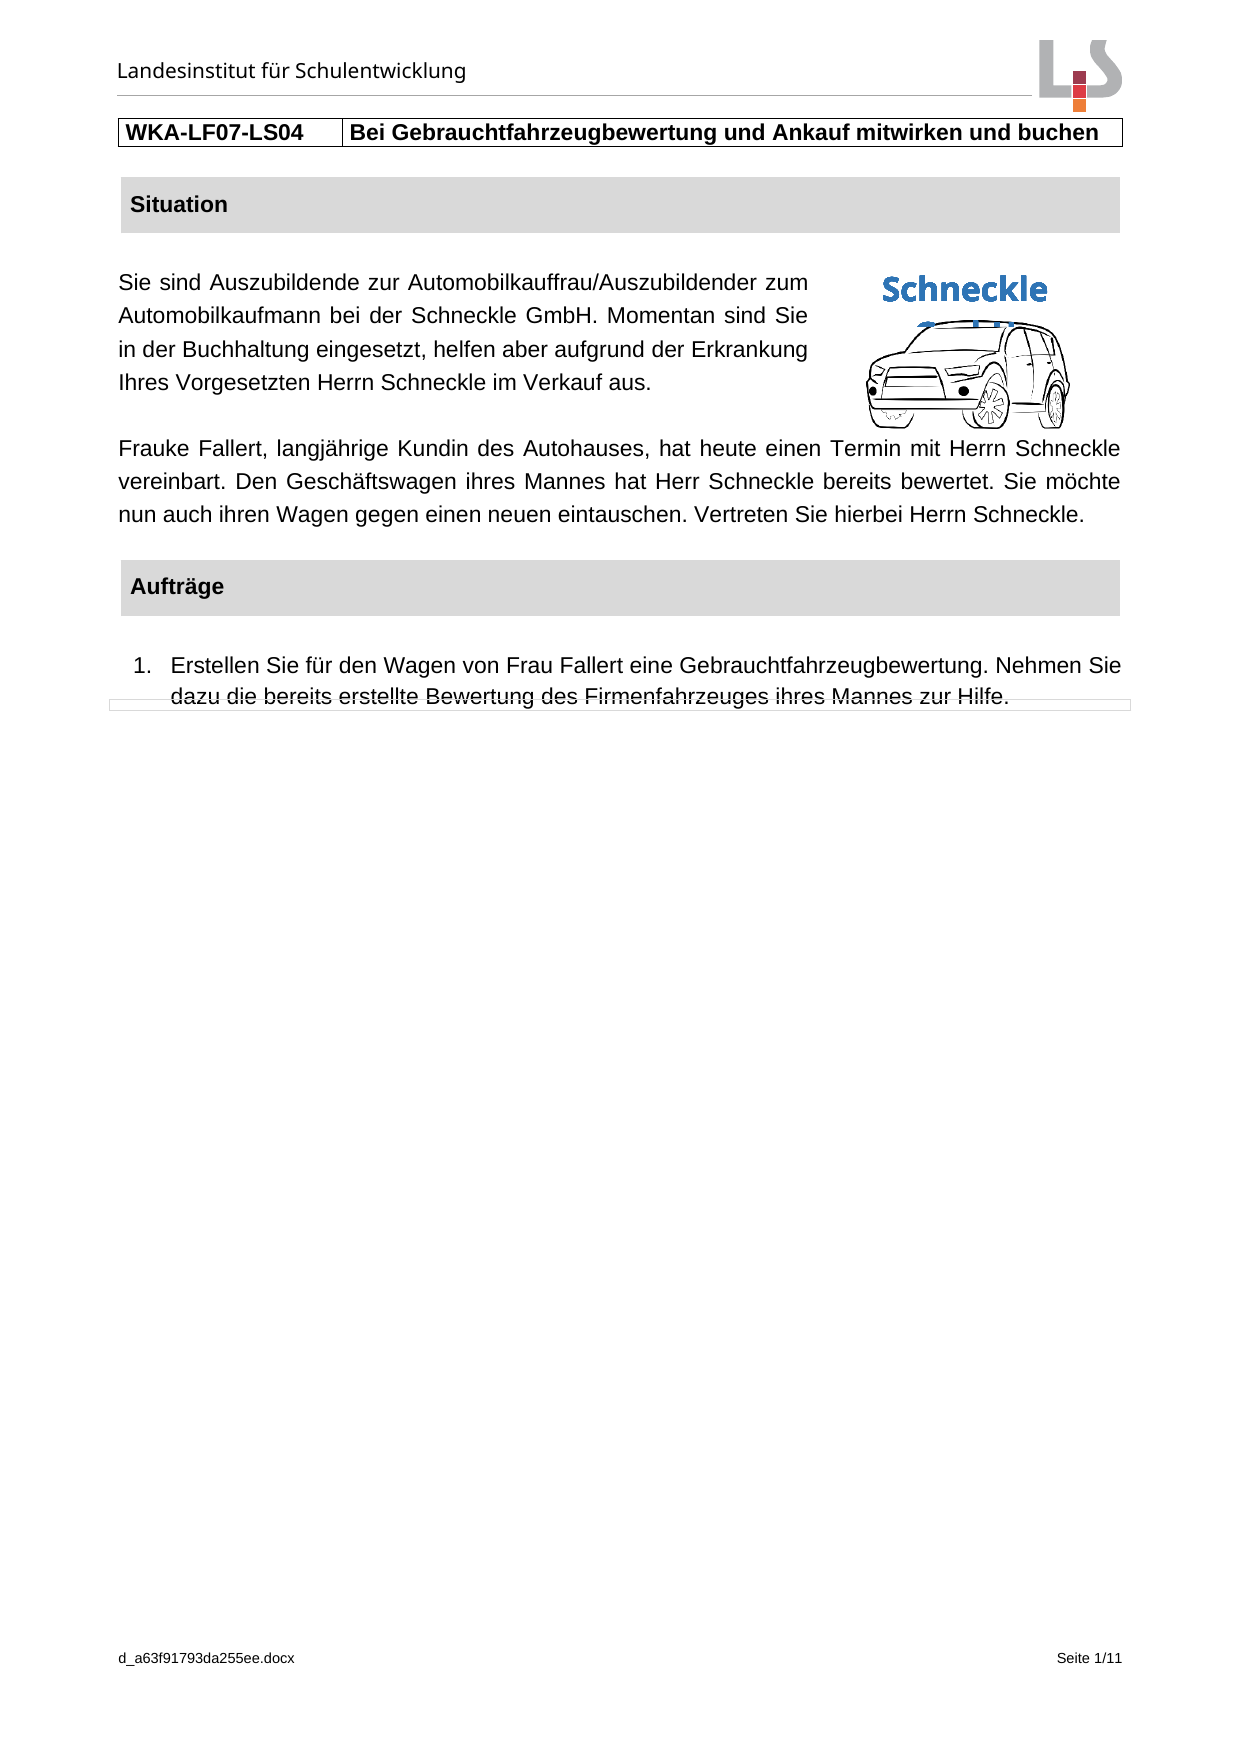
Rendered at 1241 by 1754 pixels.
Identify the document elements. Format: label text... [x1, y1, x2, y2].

table_header Bei Gebrauchtfahrzeugbewertung und Ankauf mitwirken und buchen [343, 119, 1122, 146]
table_header WKA-LF07-LS04 [119, 119, 342, 146]
text Situation [122, 178, 1119, 232]
text Aufträge [122, 561, 1119, 615]
text Frauke Fallert, langjährige Kundin des Autohauses, hat heute einen Termin mit Herrn Schneckle vereinbart. Den Geschäftswagen ihres Mannes hat Herr Schneckle bereits bewertet. Sie möchte nun auch ihren Wagen gegen einen neuen eintauschen. Vertreten Sie hierbei Herrn Schneckle. [118, 430, 1122, 529]
picture [866, 320, 1070, 429]
text Sie sind Auszubildende zur Automobilkauffrau/Auszubildender zum Automobilkaufmann bei der Schneckle GmbH. Momentan sind Sie in der Buchhaltung eingesetzt, helfen aber aufgrund der Erkrankung Ihres Vorgesetzten Herrn Schneckle im Verkauf aus. [118, 264, 1122, 397]
text Erstellen Sie für den Wagen von Frau Fallert eine Gebrauchtfahrzeugbewertung. Nehmen Sie dazu die bereits erstellte Bewertung des Firmenfahrzeuges ihres Mannes zur Hilfe. [133, 649, 1122, 699]
